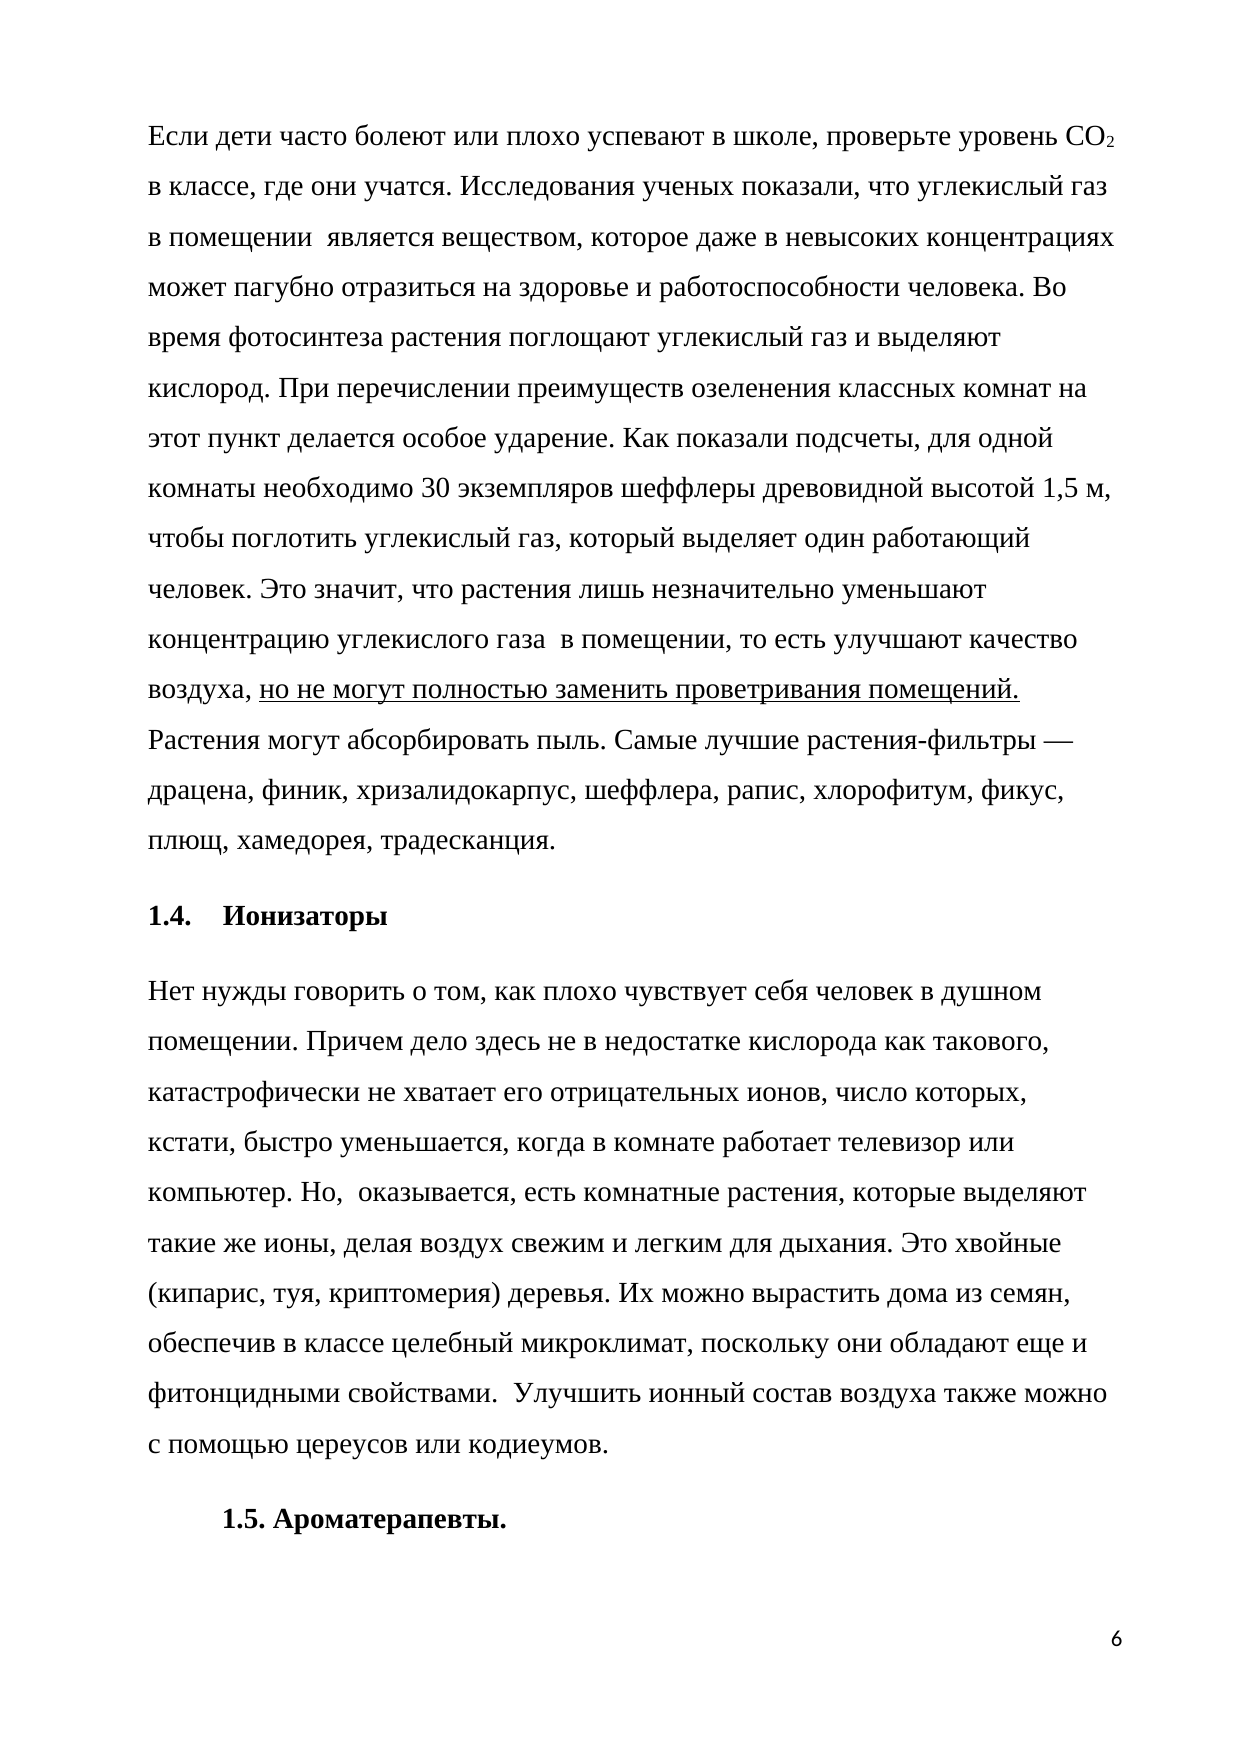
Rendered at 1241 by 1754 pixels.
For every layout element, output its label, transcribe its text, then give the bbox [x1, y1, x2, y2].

text Нет нужды говорить о том, как плохо чувствует себя человек в душном помещении. Причем дело здесь не в недостатке кислорода как такового, катастрофически не хватает его отрицательных ионов, число которых, кстати, быстро уменьшается, когда в комнате работает телевизор или компьютер. Но, оказывается, есть комнатные растения, которые выделяют такие же ионы, делая воздух свежим и легким для дыхания. Это хвойные (кипарис, туя, криптомерия) деревья. Их можно вырастить дома из семян, обеспечив в классе целебный микроклимат, поскольку они обладают еще и фитонцидными свойствами. Улучшить ионный состав воздуха также можно с помощью цереусов или кодиеумов. [148, 973, 1122, 1459]
text Растения могут абсорбировать пыль. Самые лучшие растения-фильтры — драцена, финик, хризалидокарпус, шеффлера, рапис, хлорофитум, фикус, плющ, хамедорея, традесканция. [148, 722, 1122, 856]
text 1.5. Ароматерапевты. [222, 1501, 1122, 1535]
text Если дети часто болеют или плохо успевают в школе, проверьте уровень СО2 в классе, где они учатся. Исследования ученых показали, что углекислый газ в помещении является веществом, которое даже в невысоких концентрациях может пагубно отразиться на здоровье и работоспособности человека. Во время фотосинтеза растения поглощают углекислый газ и выделяют кислород. При перечислении преимуществ озеленения классных комнат на этот пункт делается особое ударение. Как показали подсчеты, для одной комнаты необходимо 30 экземпляров шеффлеры древовидной высотой 1,5 м, чтобы поглотить углекислый газ, который выделяет один работающий человек. Это значит, что растения лишь незначительно уменьшают концентрацию углекислого газа в помещении, то есть улучшают качество воздуха, но не могут полностью заменить проветривания помещений. [148, 118, 1122, 705]
list Ионизаторы [148, 898, 1122, 931]
